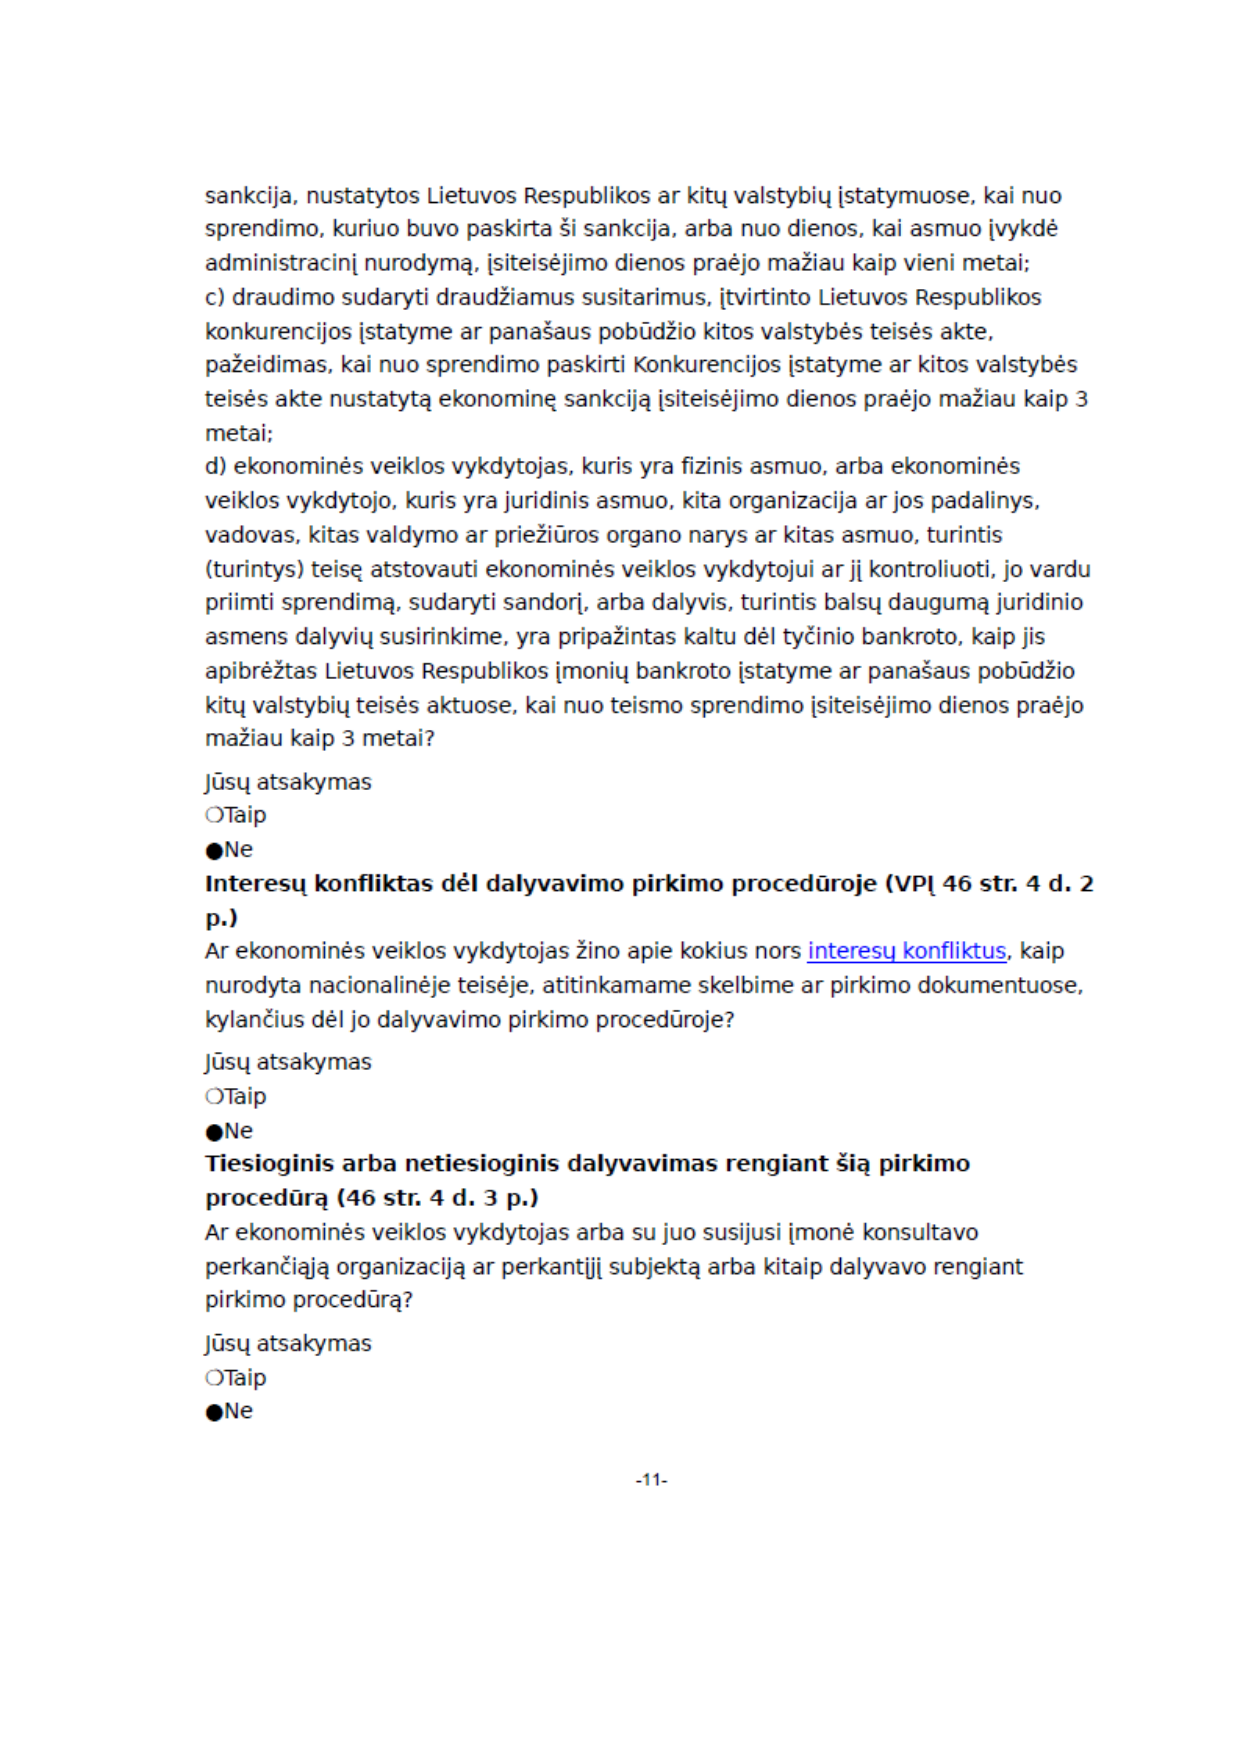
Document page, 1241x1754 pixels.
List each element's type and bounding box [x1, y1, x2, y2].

picture [177, 177, 1134, 1503]
